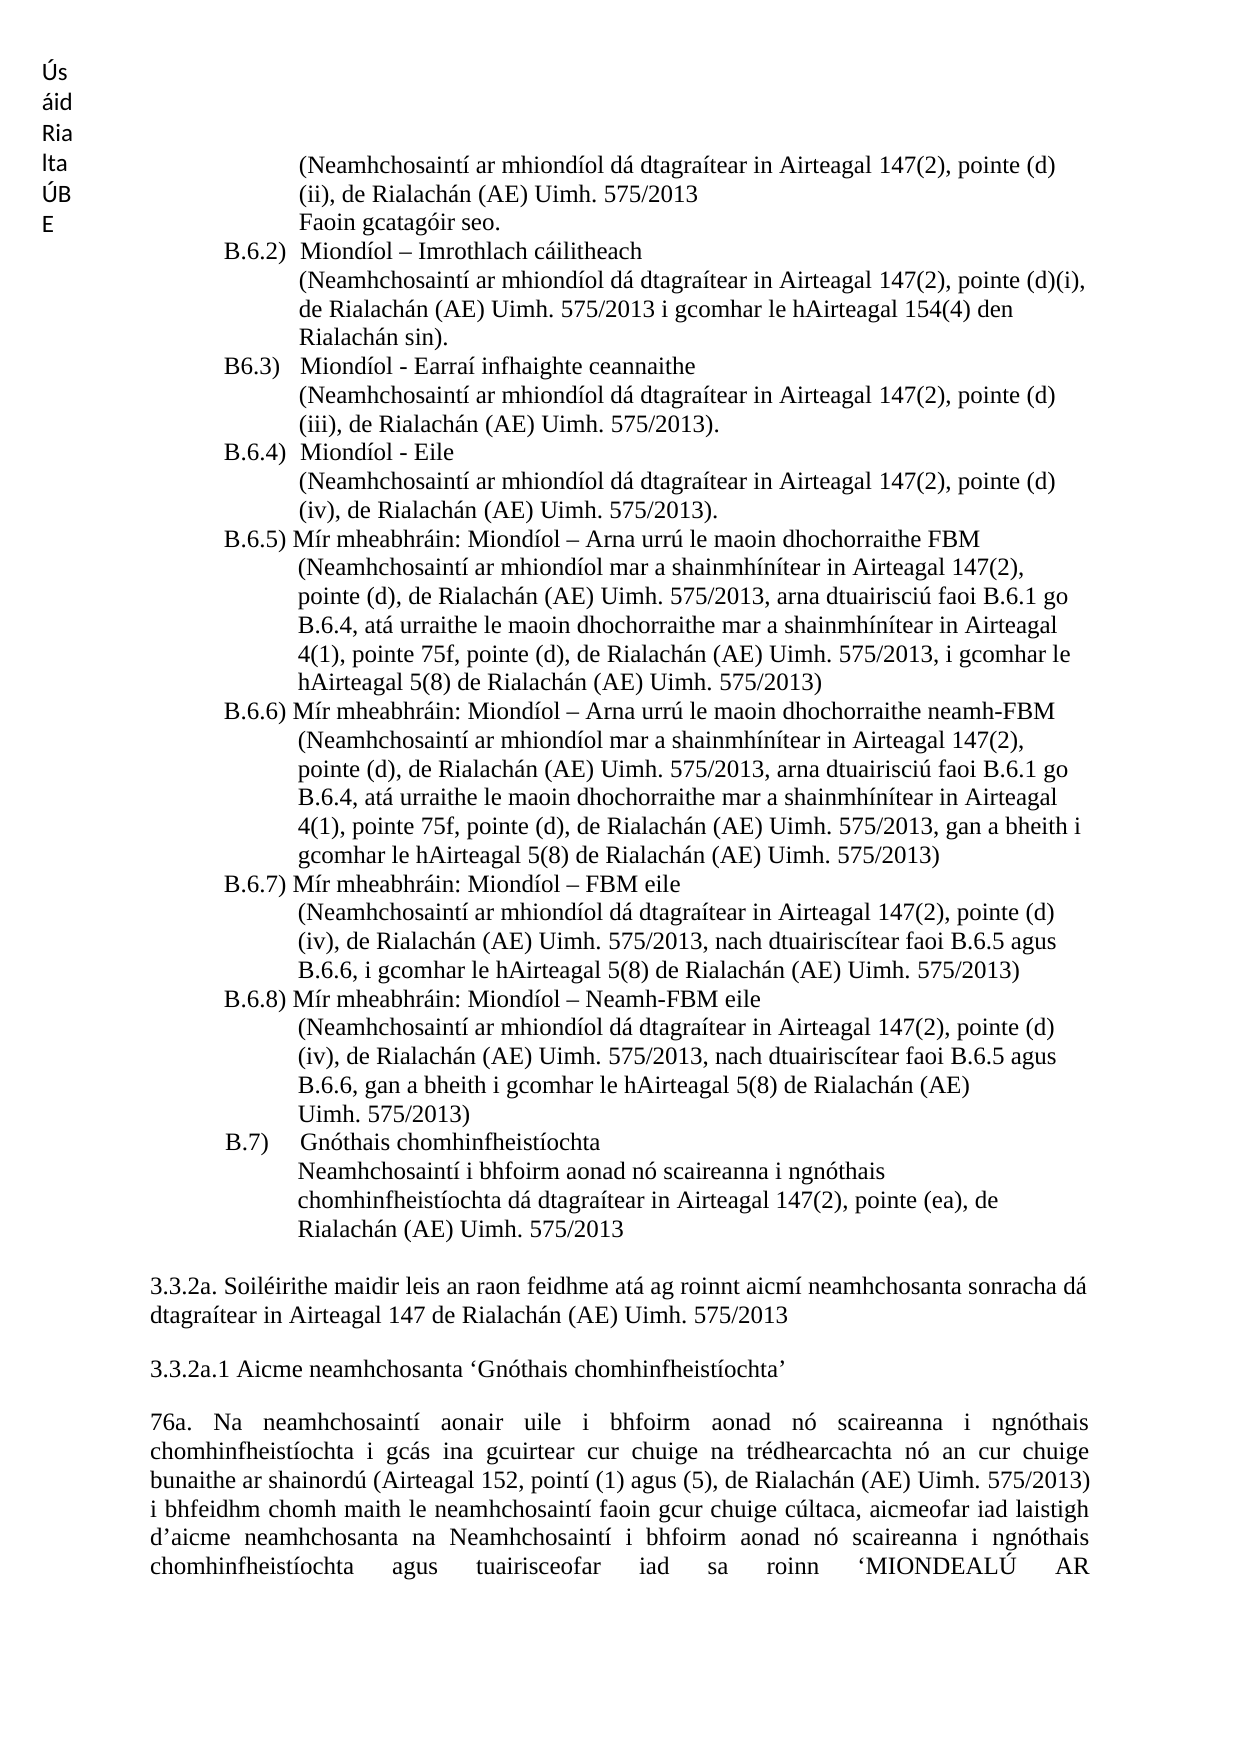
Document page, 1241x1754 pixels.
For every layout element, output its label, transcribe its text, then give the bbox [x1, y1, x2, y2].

text B6.3) Miondíol - Earraí infhaighte ceannaithe [224, 351, 1090, 380]
text 3.3.2a. Soiléirithe maidir leis an raon feidhme atá ag roinnt aicmí neamhchosanta sonracha dá dtagraítear in Airteagal 147 de Rialachán (AE) Uimh. 575/2013 [150, 1271, 1090, 1329]
text Faoin gcatagóir seo. [299, 207, 1090, 236]
text (Neamhchosaintí ar mhiondíol dá dtagraítear in Airteagal 147(2), pointe (d)(ii), de Rialachán (AE) Uimh. 575/2013 [299, 150, 1090, 207]
list (Neamhchosaintí ar mhiondíol dá dtagraítear in Airteagal 147(2), pointe (d)(iv), de Rialachán (AE) Uimh. 575/2013, nach dtuairiscítear faoi B.6.5 agus B.6.6, gan a bheith i gcomhar le hAirteagal 5(8) de Rialachán (AE) Uimh. 575/2013) [298, 1012, 1090, 1127]
text (Neamhchosaintí ar mhiondíol dá dtagraítear in Airteagal 147(2), pointe (d)(iii), de Rialachán (AE) Uimh. 575/2013). [299, 380, 1090, 437]
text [150, 1407, 1090, 1580]
list (Neamhchosaintí ar mhiondíol mar a shainmhínítear in Airteagal 147(2), pointe (d), de Rialachán (AE) Uimh. 575/2013, arna dtuairisciú faoi B.6.1 go B.6.4, atá urraithe le maoin dhochorraithe mar a shainmhínítear in Airteagal 4(1), pointe 75f, pointe (d), de Rialachán (AE) Uimh. 575/2013, gan a bheith i gcomhar le hAirteagal 5(8) de Rialachán (AE) Uimh. 575/2013) [298, 725, 1090, 869]
text Neamhchosaintí i bhfoirm aonad nó scaireanna i ngnóthais chomhinfheistíochta dá dtagraítear in Airteagal 147(2), pointe (ea), de Rialachán (AE) Uimh. 575/2013 [297, 1156, 1090, 1242]
text (Neamhchosaintí ar mhiondíol dá dtagraítear in Airteagal 147(2), pointe (d)(i), de Rialachán (AE) Uimh. 575/2013 i gcomhar le hAirteagal 154(4) den Rialachán sin). [299, 265, 1090, 351]
text B.6.7) Mír mheabhráin: Miondíol – FBM eile [224, 869, 1090, 897]
text B.6.2) Miondíol – Imrothlach cáilitheach [224, 236, 1090, 265]
text B.6.5) Mír mheabhráin: Miondíol – Arna urrú le maoin dhochorraithe FBM [224, 524, 1090, 552]
text B.6.8) Mír mheabhráin: Miondíol – Neamh-FBM eile [224, 984, 1090, 1012]
text B.6.6) Mír mheabhráin: Miondíol – Arna urrú le maoin dhochorraithe neamh-FBM [224, 696, 1090, 725]
list (Neamhchosaintí ar mhiondíol dá dtagraítear in Airteagal 147(2), pointe (d)(iv), de Rialachán (AE) Uimh. 575/2013, nach dtuairiscítear faoi B.6.5 agus B.6.6, i gcomhar le hAirteagal 5(8) de Rialachán (AE) Uimh. 575/2013) [298, 897, 1090, 984]
text (Neamhchosaintí ar mhiondíol dá dtagraítear in Airteagal 147(2), pointe (d)(iv), de Rialachán (AE) Uimh. 575/2013). [299, 466, 1090, 524]
list B.7) Gnóthais chomhinfheistíochta [150, 1127, 1090, 1156]
text B.6.4) Miondíol - Eile [224, 437, 1090, 466]
text 3.3.2a.1 Aicme neamhchosanta ‘Gnóthais chomhinfheistíochta’ [150, 1354, 1090, 1382]
list (Neamhchosaintí ar mhiondíol mar a shainmhínítear in Airteagal 147(2), pointe (d), de Rialachán (AE) Uimh. 575/2013, arna dtuairisciú faoi B.6.1 go B.6.4, atá urraithe le maoin dhochorraithe mar a shainmhínítear in Airteagal 4(1), pointe 75f, pointe (d), de Rialachán (AE) Uimh. 575/2013, i gcomhar le hAirteagal 5(8) de Rialachán (AE) Uimh. 575/2013) [298, 552, 1090, 696]
